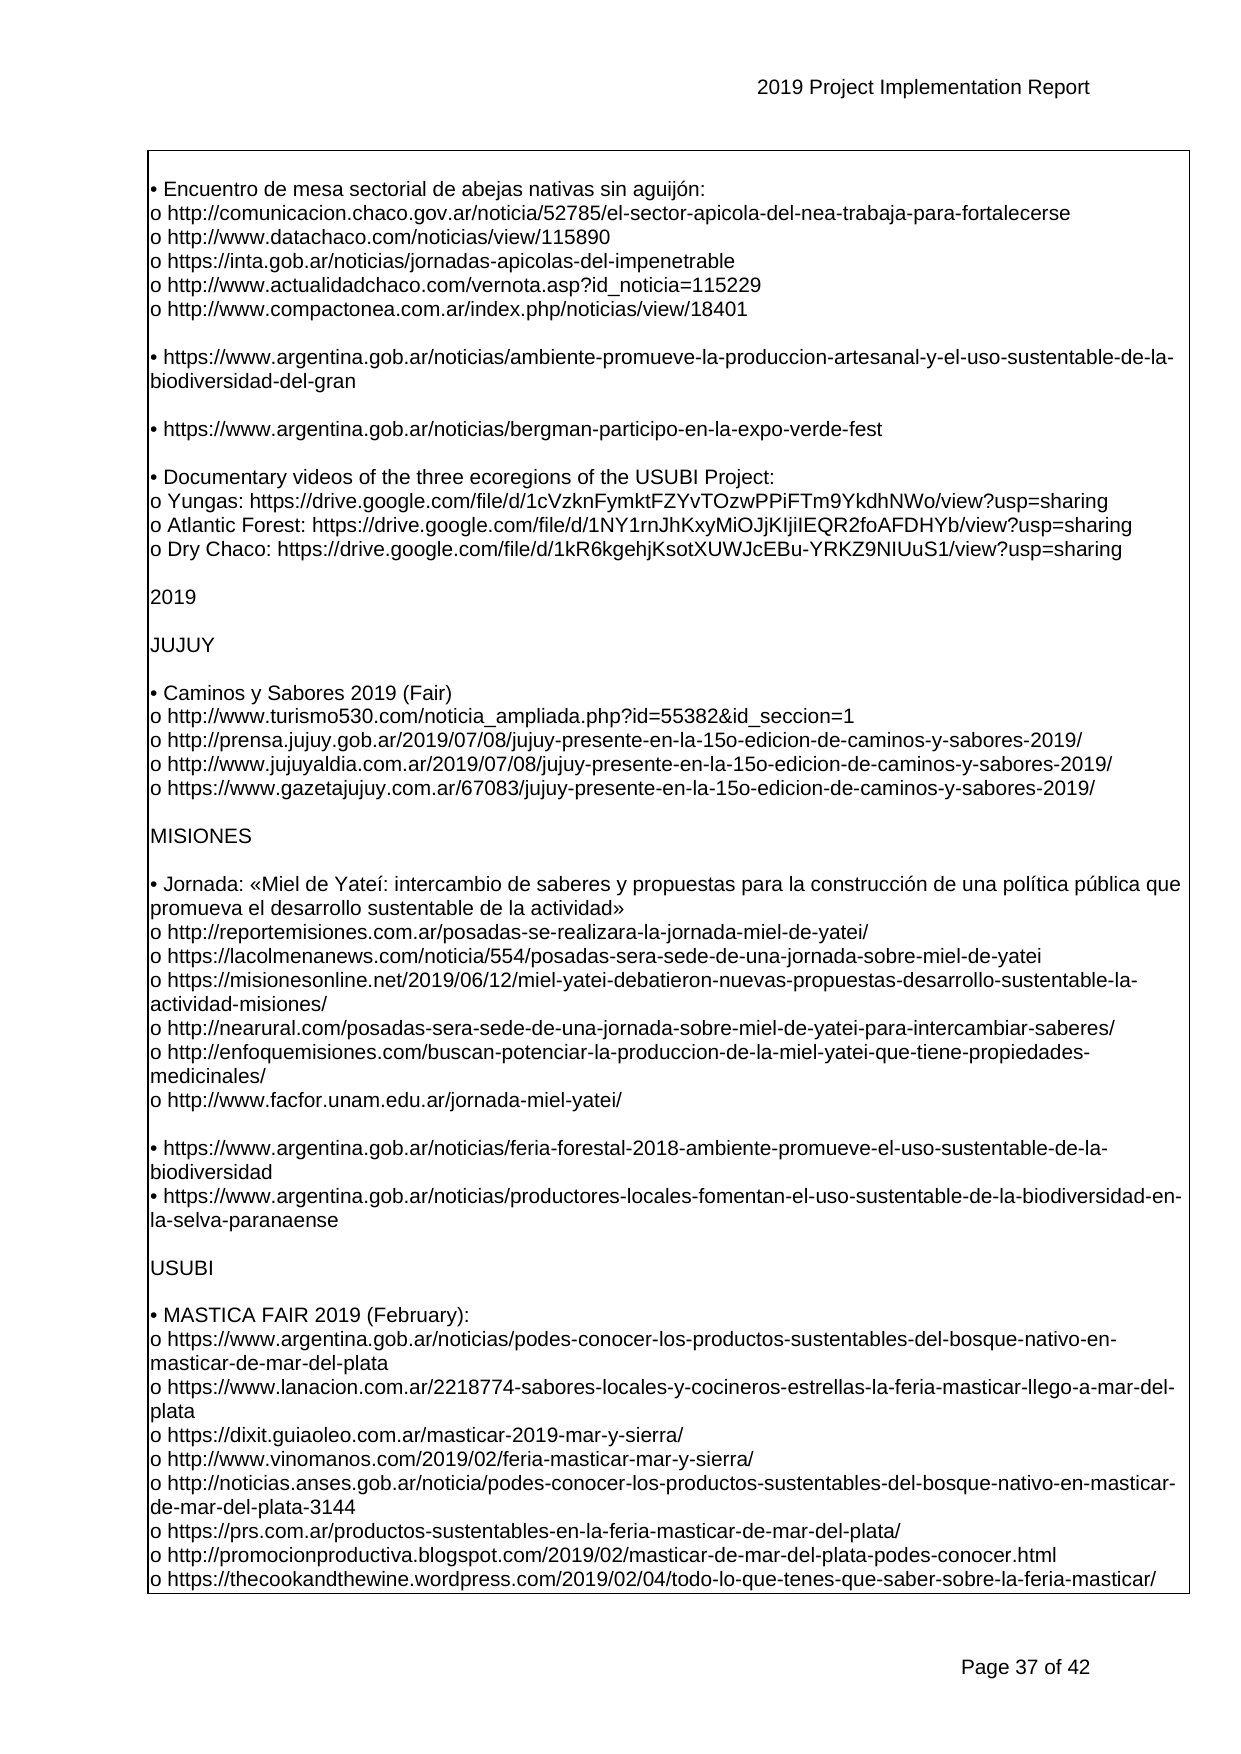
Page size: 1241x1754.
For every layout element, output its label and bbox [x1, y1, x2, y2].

table_cell [149, 151, 1189, 1593]
